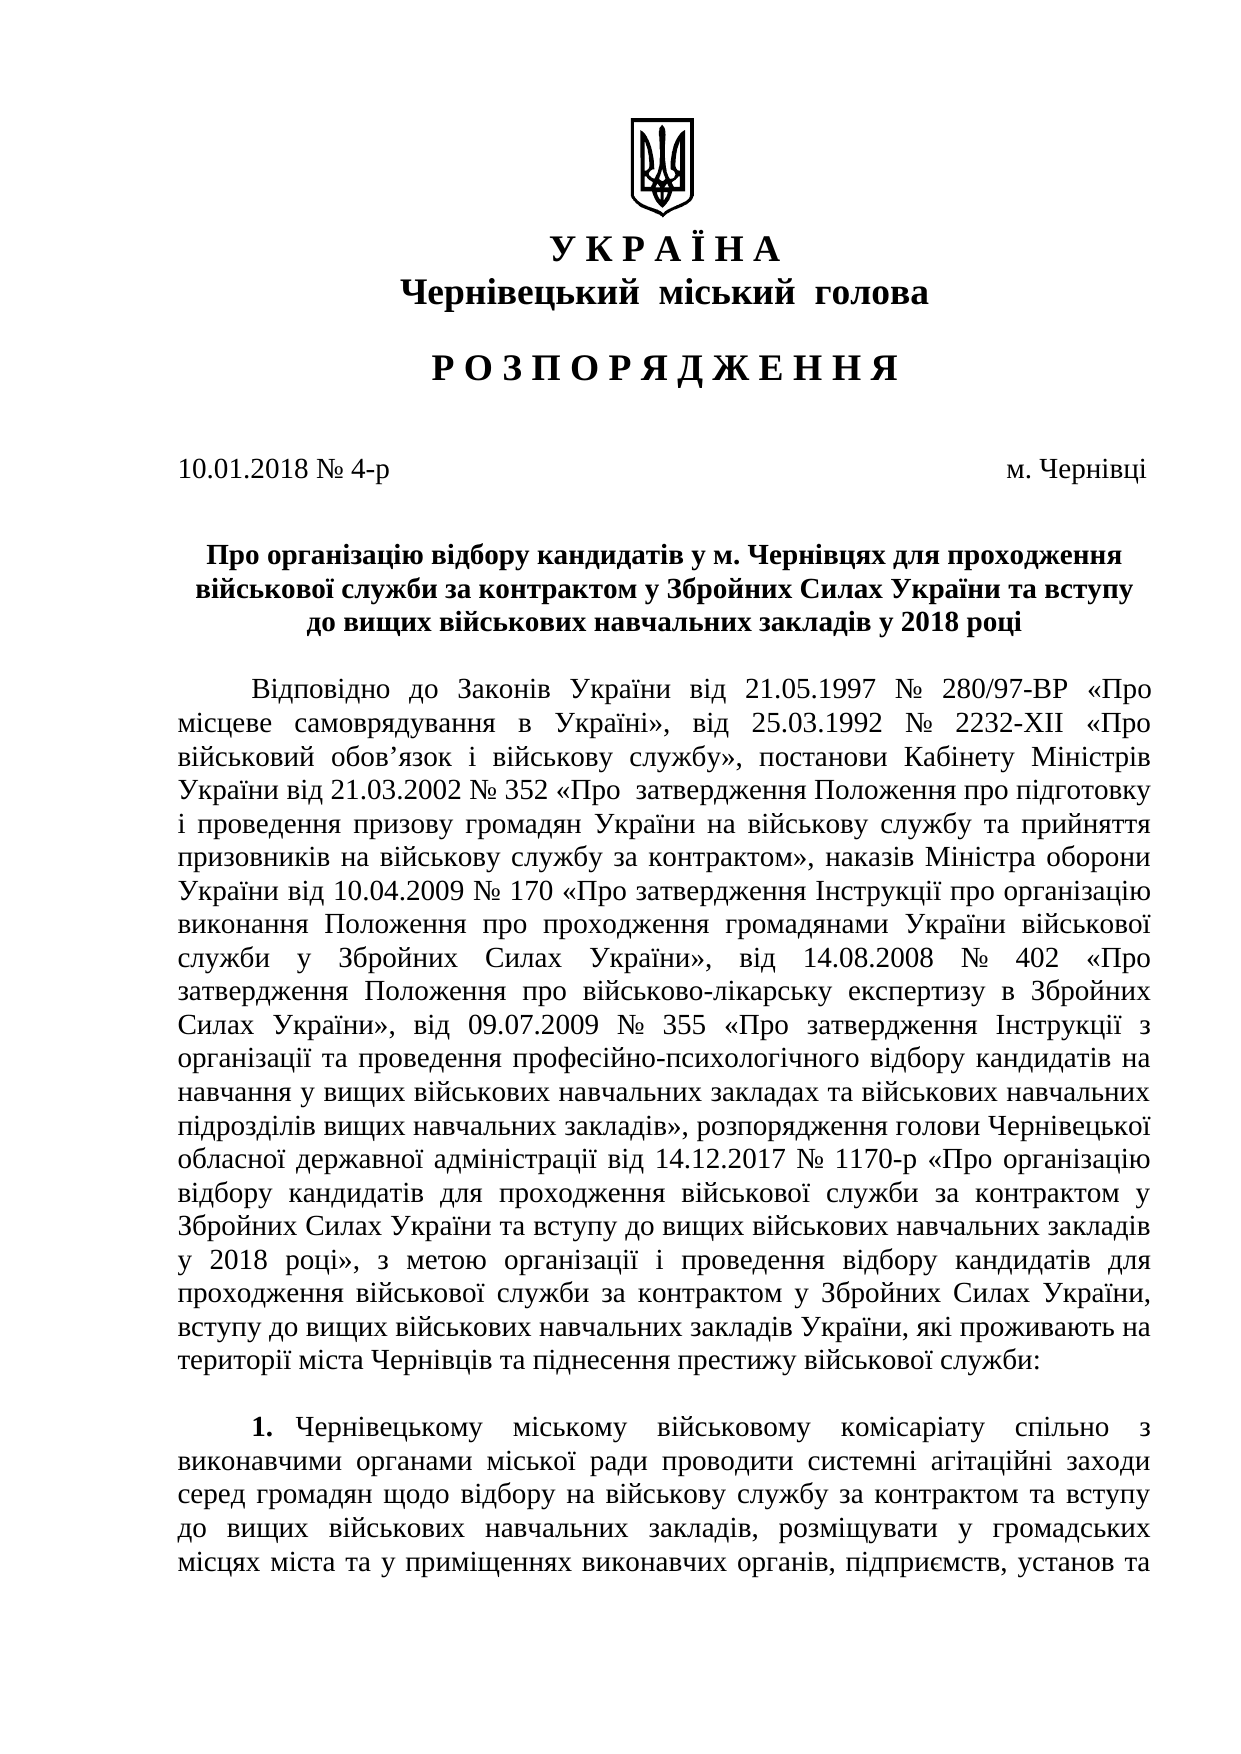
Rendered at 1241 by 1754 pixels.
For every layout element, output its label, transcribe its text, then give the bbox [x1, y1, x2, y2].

text Р О З П О Р Я Д Ж Е Н Н Я [177, 346, 1152, 389]
subtitle У К Р А Ї Н А [177, 226, 1152, 269]
text Чернівецький міський голова [177, 269, 1152, 312]
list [177, 1409, 1152, 1577]
text Про організацію відбору кандидатів у м. Чернівцях для проходження військової служби за контрактом у Збройних Силах України та вступу до вищих військових навчальних закладів у 2018 році [177, 537, 1152, 638]
text 10.01.2018 № 4-р м. Чернівці [177, 451, 1152, 485]
text Відповідно до Законів України від 21.05.1997 № 280/97-ВР «Про місцеве самоврядування в Україні», від 25.03.1992 № 2232-XII «Про військовий обов’язок і військову службу», постанови Кабінету Міністрів України від 21.03.2002 № 352 «Про затвердження Положення про підготовку і проведення призову громадян України на військову службу та прийняття призовників на військову службу за контрактом», наказів Міністра оборони України від 10.04.2009 № 170 «Про затвердження Інструкції про організацію виконання Положення про проходження громадянами України військової служби у Збройних Силах України», від 14.08.2008 № 402 «Про затвердження Положення про військово-лікарську експертизу в Збройних Силах України», від 09.07.2009 № 355 «Про затвердження Інструкції з організації та проведення професійно-психологічного відбору кандидатів на навчання у вищих військових навчальних закладах та військових навчальних підрозділів вищих навчальних закладів», розпорядження голови Чернівецької обласної державної адміністрації від 14.12.2017 № 1170-р «Про організацію відбору кандидатів для проходження військової служби за контрактом у Збройних Силах України та вступу до вищих військових навчальних закладів у 2018 році», з метою організації і проведення відбору кандидатів для проходження військової служби за контрактом у Збройних Силах України, вступу до вищих військових навчальних закладів України, які проживають на території міста Чернівців та піднесення престижу військової служби: [177, 672, 1152, 1376]
